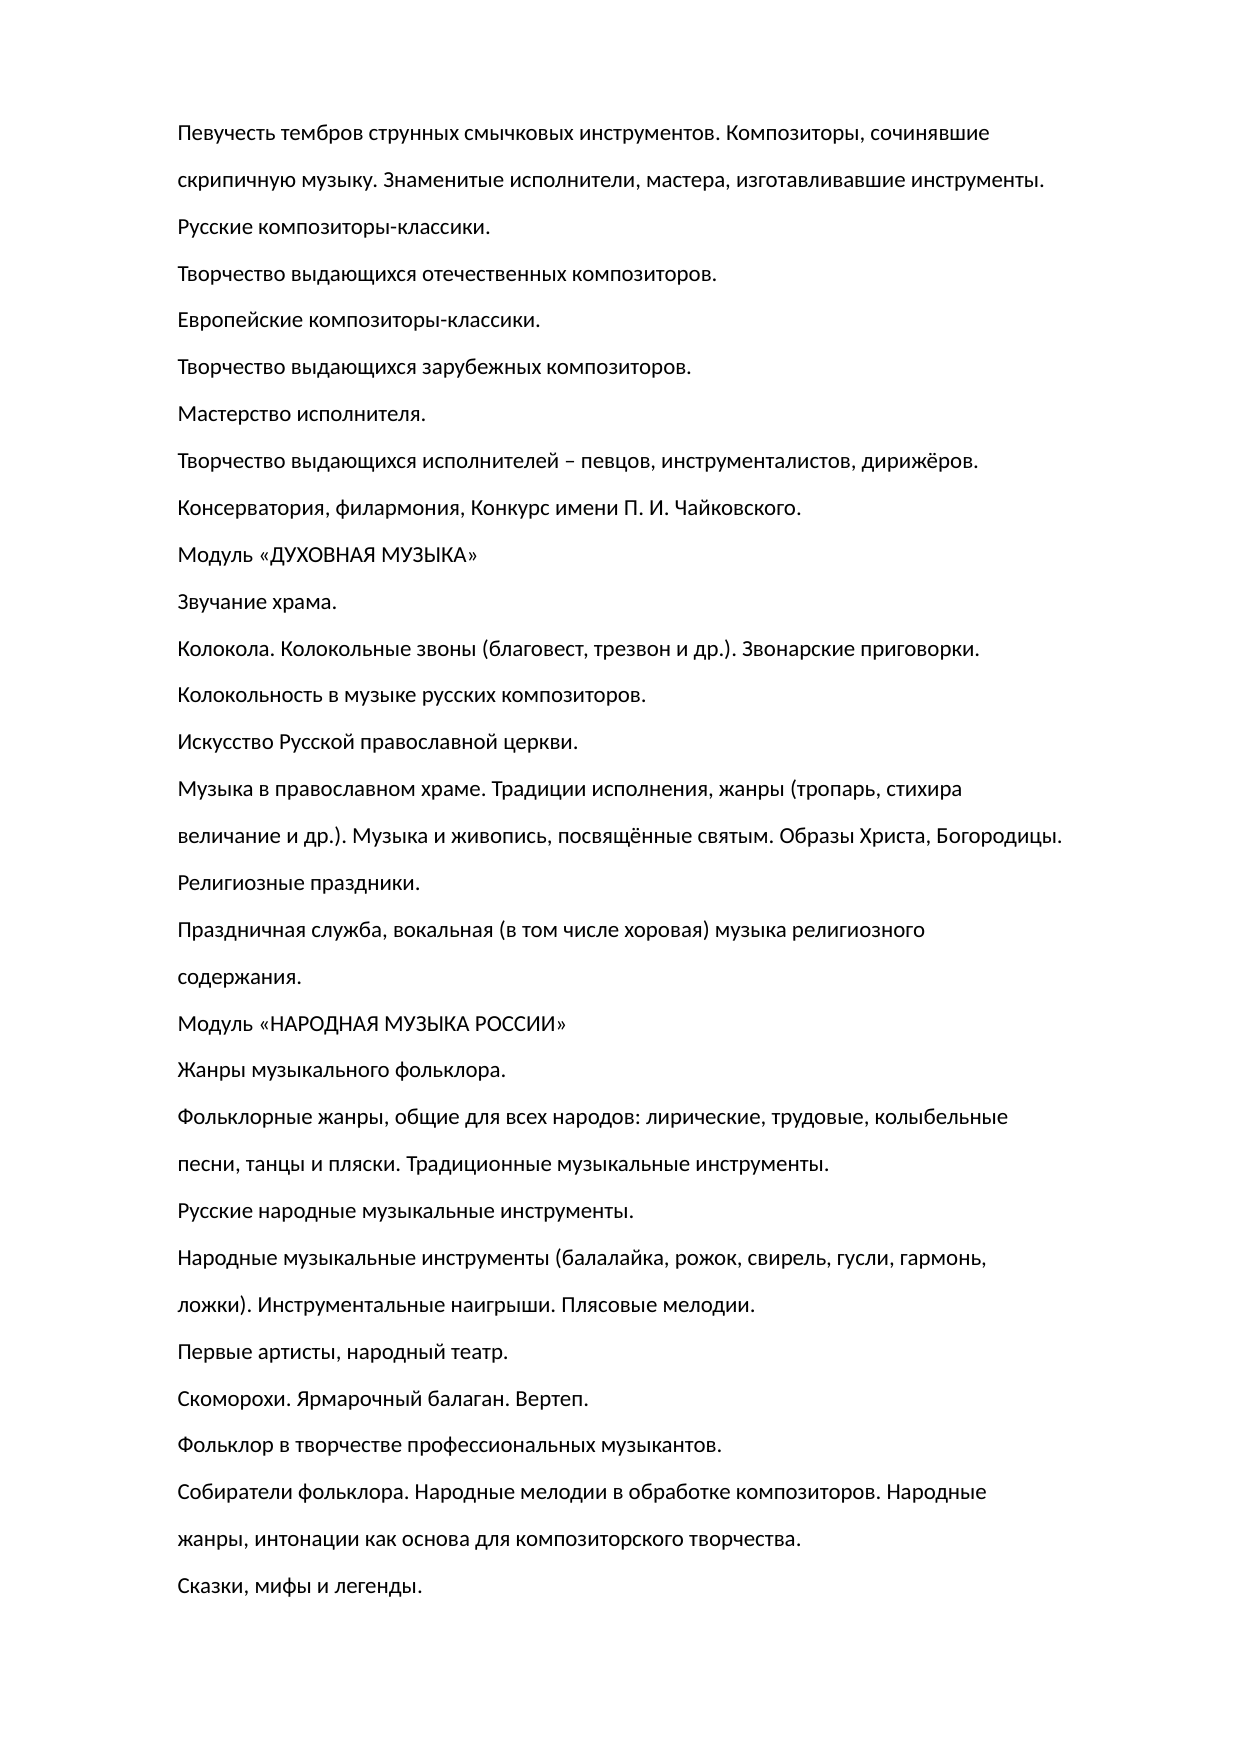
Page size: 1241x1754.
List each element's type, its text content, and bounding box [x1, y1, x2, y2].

text скрипичную музыку. Знаменитые исполнители, мастера, изготавливавшие инструменты. [177, 165, 1152, 193]
text Религиозные праздники. [177, 868, 1152, 896]
text жанры, интонации как основа для композиторского творчества. [177, 1524, 1152, 1552]
text Искусство Русской православной церкви. [177, 727, 1152, 756]
text Первые артисты, народный театр. [177, 1337, 1152, 1365]
text Фольклорные жанры, общие для всех народов: лирические, трудовые, колыбельные [177, 1102, 1152, 1131]
text величание и др.). Музыка и живопись, посвящённые святым. Образы Христа, Богородицы. [177, 821, 1152, 849]
text содержания. [177, 962, 1152, 990]
text Народные музыкальные инструменты (балалайка, рожок, свирель, гусли, гармонь, [177, 1243, 1152, 1271]
text Скоморохи. Ярмарочный балаган. Вертеп. [177, 1384, 1152, 1412]
text Модуль «НАРОДНАЯ МУЗЫКА РОССИИ» [177, 1009, 1152, 1037]
text Модуль «ДУХОВНАЯ МУЗЫКА» [177, 540, 1152, 568]
text Певучесть тембров струнных смычковых инструментов. Композиторы, сочинявшие [177, 118, 1152, 146]
text Консерватория, филармония, Конкурс имени П. И. Чайковского. [177, 493, 1152, 521]
text Сказки, мифы и легенды. [177, 1571, 1152, 1599]
text Фольклор в творчестве профессиональных музыкантов. [177, 1431, 1152, 1459]
text Праздничная служба, вокальная (в том числе хоровая) музыка религиозного [177, 915, 1152, 943]
text Мастерство исполнителя. [177, 399, 1152, 427]
text Русские композиторы-классики. [177, 212, 1152, 240]
text Собиратели фольклора. Народные мелодии в обработке композиторов. Народные [177, 1477, 1152, 1506]
text Колокольность в музыке русских композиторов. [177, 681, 1152, 709]
text ложки). Инструментальные наигрыши. Плясовые мелодии. [177, 1290, 1152, 1318]
text Колокола. Колокольные звоны (благовест, трезвон и др.). Звонарские приговорки. [177, 634, 1152, 662]
text Европейские композиторы-классики. [177, 306, 1152, 334]
text Жанры музыкального фольклора. [177, 1056, 1152, 1084]
text Музыка в православном храме. Традиции исполнения, жанры (тропарь, стихира [177, 774, 1152, 802]
text Звучание храма. [177, 587, 1152, 615]
text Русские народные музыкальные инструменты. [177, 1196, 1152, 1224]
text песни, танцы и пляски. Традиционные музыкальные инструменты. [177, 1149, 1152, 1177]
text Творчество выдающихся зарубежных композиторов. [177, 352, 1152, 381]
text Творчество выдающихся исполнителей – певцов, инструменталистов, дирижёров. [177, 446, 1152, 474]
text Творчество выдающихся отечественных композиторов. [177, 259, 1152, 287]
